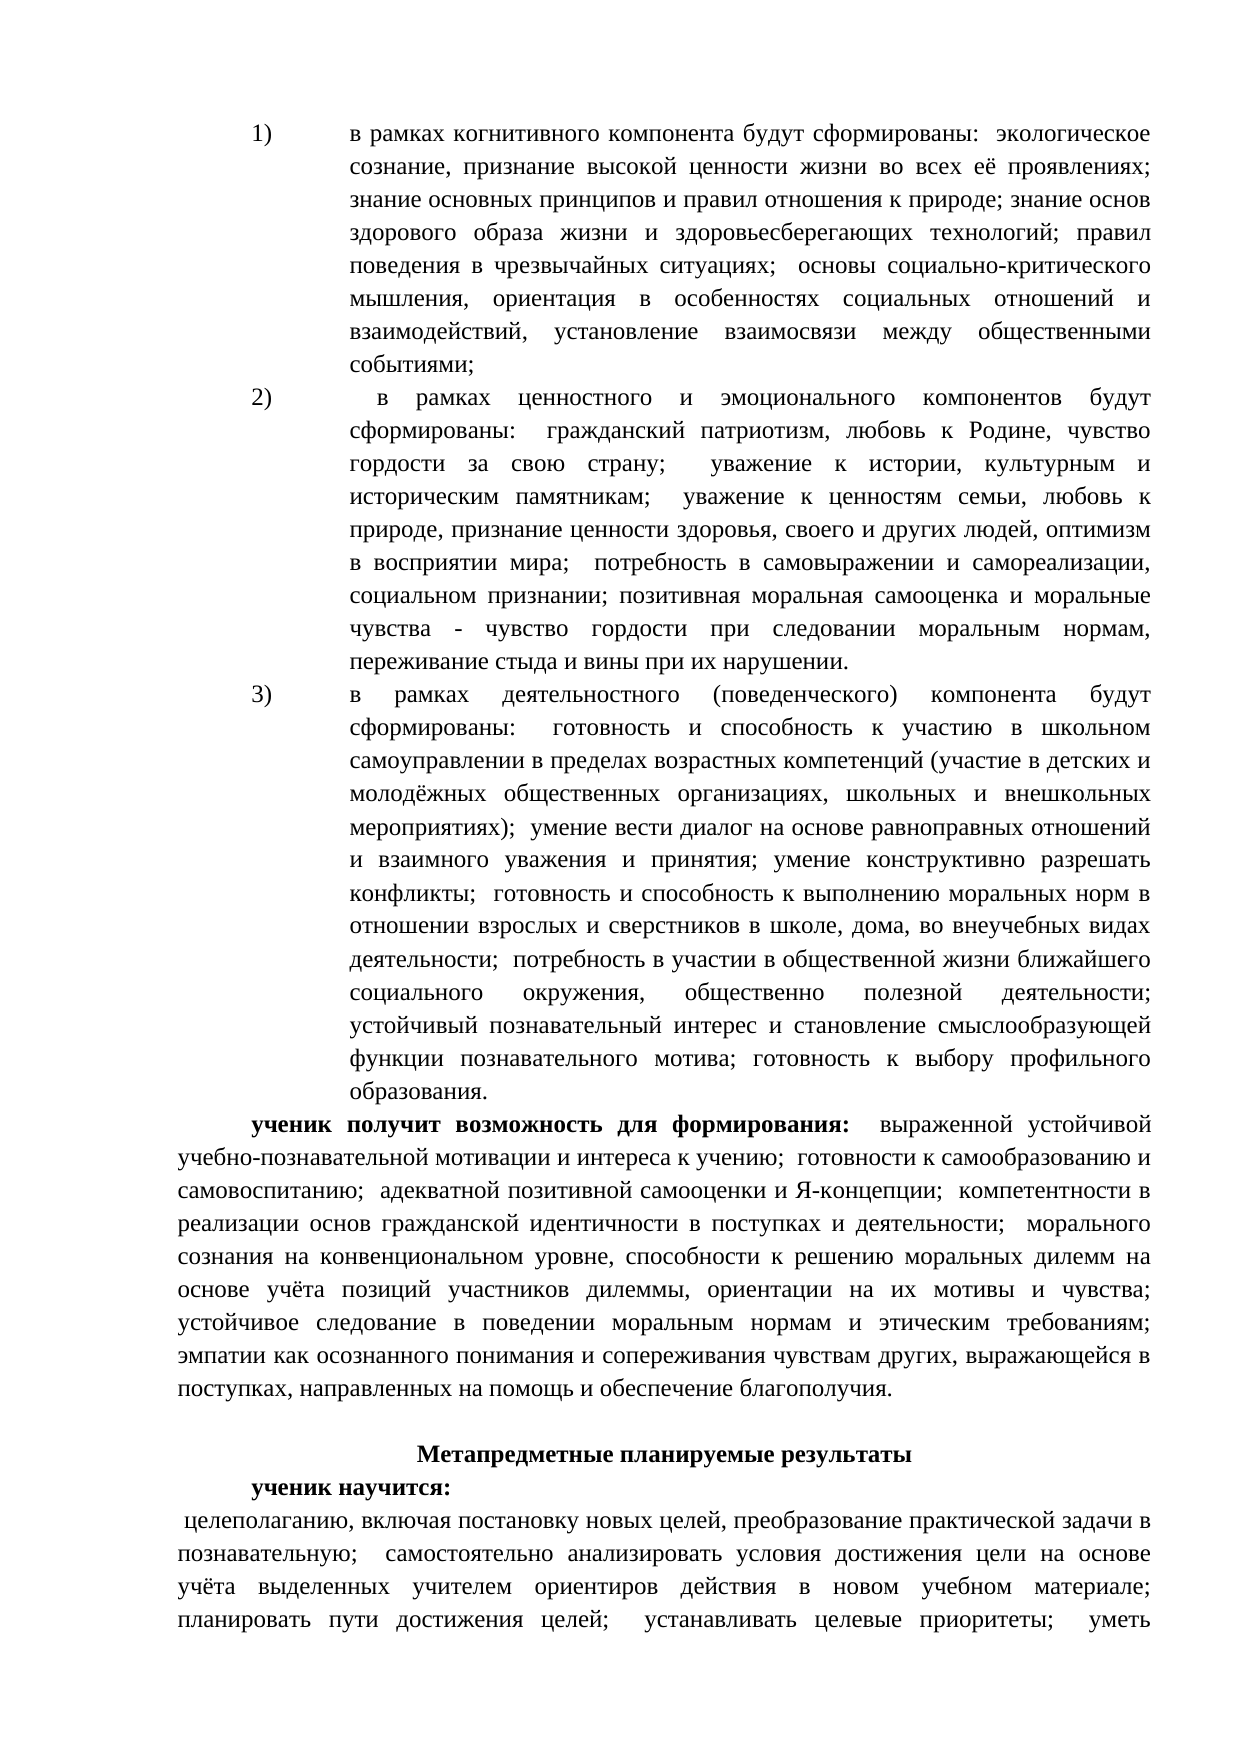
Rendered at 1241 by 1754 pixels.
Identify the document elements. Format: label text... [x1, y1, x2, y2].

list в рамках деятельностного (поведенческого) компонента будут сформированы: готовность и способность к участию в школьном самоуправлении в пределах возрастных компетенций (участие в детских и молодёжных общественных организациях, школьных и внешкольных мероприятиях); умение вести диалог на основе равноправных отношений и взаимного уважения и принятия; умение конструктивно разрешать конфликты; готовность и способность к выполнению моральных норм в отношении взрослых и сверстников в школе, дома, во внеучебных видах деятельности; потребность в участии в общественной жизни ближайшего социального окружения, общественно полезной деятельности; устойчивый познавательный интерес и становление смыслообразующей функции познавательного мотива; готовность к выбору профильного образования. [251, 679, 1152, 1104]
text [177, 1505, 1152, 1633]
text ученик научится: [177, 1472, 1152, 1501]
list в рамках когнитивного компонента будут сформированы: экологическое сознание, признание высокой ценности жизни во всех её проявлениях; знание основных принципов и правил отношения к природе; знание основ здорового образа жизни и здоровьесберегающих технологий; правил поведения в чрезвычайных ситуациях; основы социально-критического мышления, ориентация в особенностях социальных отношений и взаимодействий, установление взаимосвязи между общественными событиями; [251, 118, 1152, 378]
text Метапредметные планируемые результаты [177, 1439, 1152, 1468]
list в рамках ценностного и эмоционального компонентов будут сформированы: гражданский патриотизм, любовь к Родине, чувство гордости за свою страну; уважение к истории, культурным и историческим памятникам; уважение к ценностям семьи, любовь к природе, признание ценности здоровья, своего и других людей, оптимизм в восприятии мира; потребность в самовыражении и самореализации, социальном признании; позитивная моральная самооценка и моральные чувства - чувство гордости при следовании моральным нормам, переживание стыда и вины при их нарушении. [251, 382, 1152, 675]
text ученик получит возможность для формирования: выраженной устойчивой учебно-познавательной мотивации и интереса к учению; готовности к самообразованию и самовоспитанию; адекватной позитивной самооценки и Я-концепции; компетентности в реализации основ гражданской идентичности в поступках и деятельности; морального сознания на конвенциональном уровне, способности к решению моральных дилемм на основе учёта позиций участников дилеммы, ориентации на их мотивы и чувства; устойчивое следование в поведении моральным нормам и этическим требованиям; эмпатии как осознанного понимания и сопереживания чувствам других, выражающейся в поступках, направленных на помощь и обеспечение благополучия. [177, 1109, 1152, 1402]
